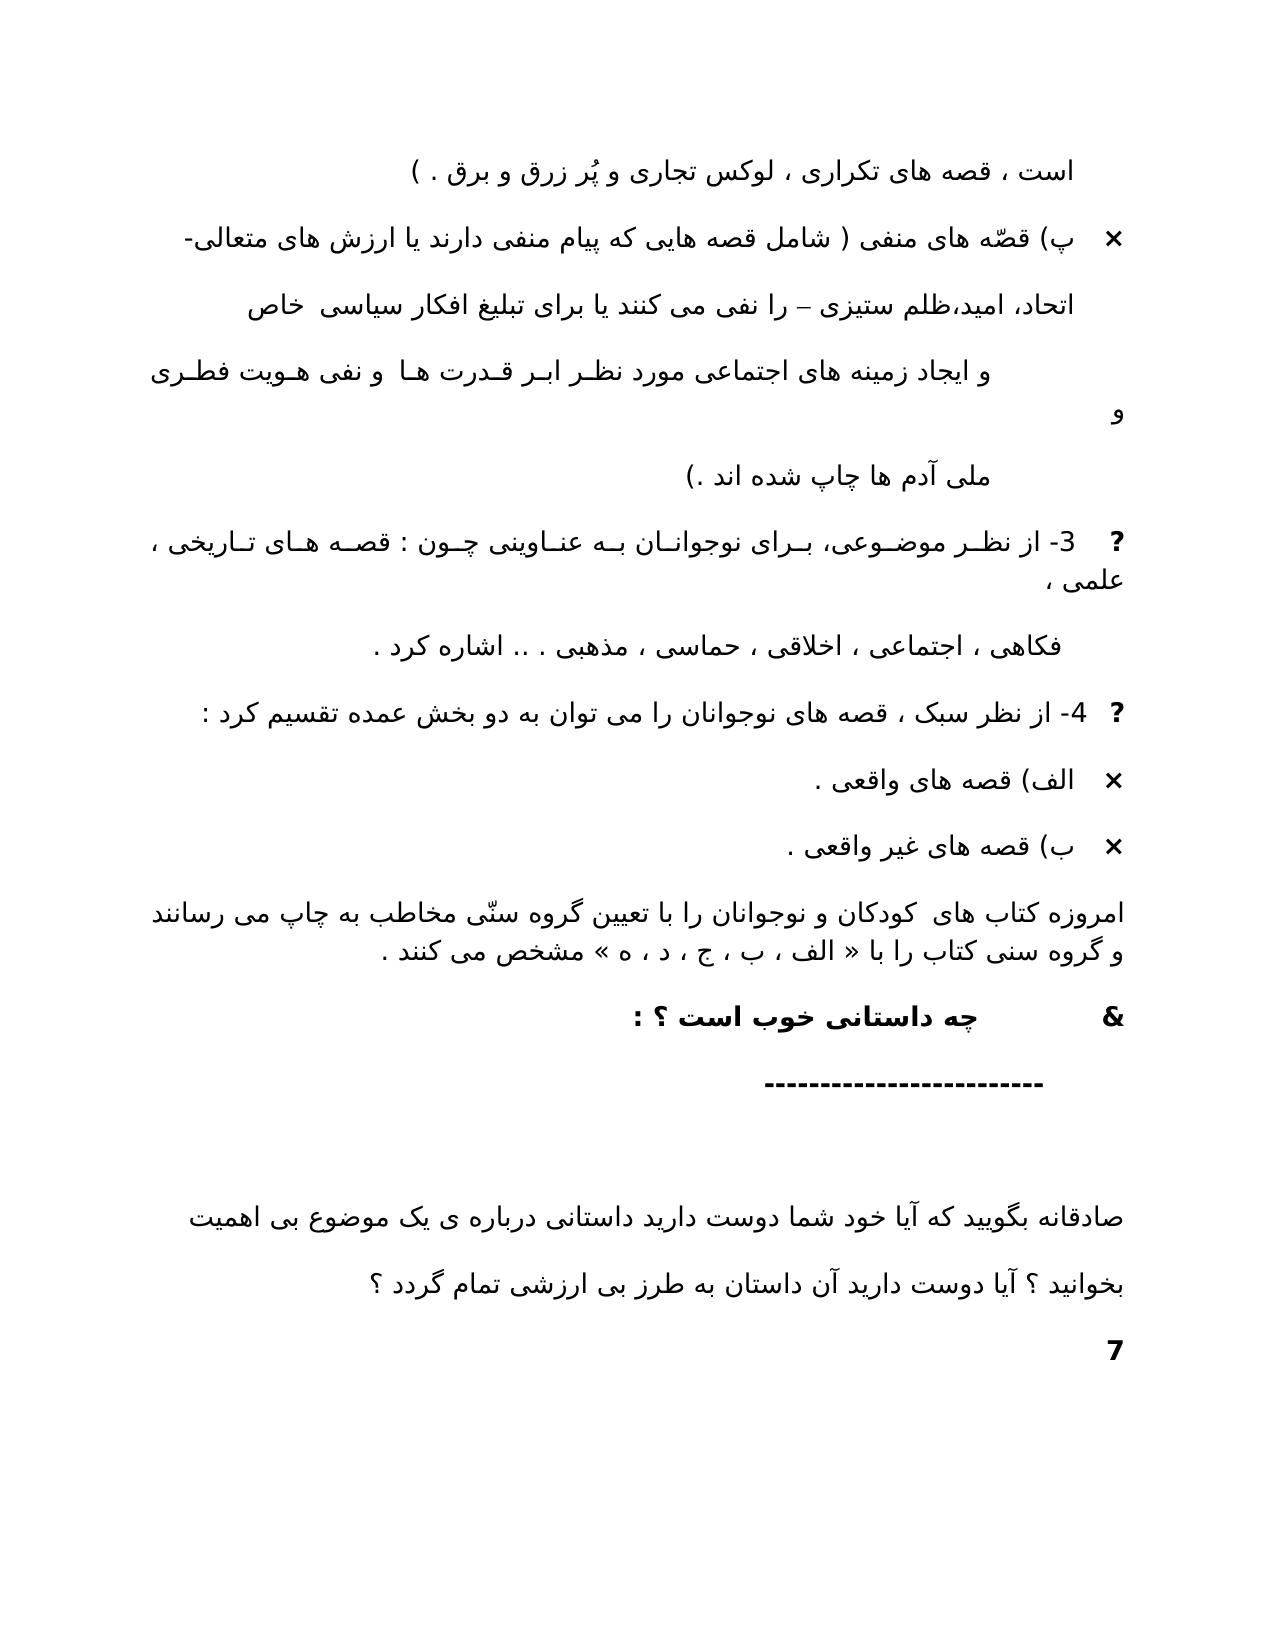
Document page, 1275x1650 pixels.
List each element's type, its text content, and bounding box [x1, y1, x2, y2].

text بخوانید ؟ آیا دوست دارید آن داستان به طرز بی ارزشی تمام گردد ؟ [150, 1262, 1125, 1300]
text 7 [150, 1329, 1125, 1367]
text × پ) قصّه های منفی ( شامل قصه هایی که پیام منفی دارند یا ارزش های متعالی- [150, 217, 1125, 254]
text ------------------------- [150, 1062, 1125, 1100]
text × الف) قصه های واقعی . [150, 758, 1125, 796]
text اتحاد، امید،ظلم ستیزی – را نفی می کنند یا برای تبلیغ افکار سیاسی خاص [150, 283, 1125, 321]
text و ایجاد زمینه های اجتماعی مورد نظر ابر قدرت ها و نفی هویت فطری و [150, 350, 1125, 425]
text ملی آدم ها چاپ شده اند .) [150, 454, 1125, 492]
text & چه داستانی خوب است ؟ : [150, 996, 1125, 1033]
text فکاهی ، اجتماعی ، اخلاقی ، حماسی ، مذهبی . .. اشاره کرد . [150, 625, 1125, 662]
text امروزه کتاب های کودکان و نوجوانان را با تعیین گروه سنّی مخاطب به چاپ می رسانند و گروه سنی کتاب را با « الف ، ب ، ج ، د ، ه » مشخص می کنند . [150, 892, 1125, 967]
text صادقانه بگویید که آیا خود شما دوست دارید داستانی درباره ی یک موضوع بی اهمیت [150, 1196, 1125, 1233]
text ? 4- از نظر سبک ، قصه های نوجوانان را می توان به دو بخش عمده تقسیم کرد : [150, 692, 1125, 729]
text × ب) قصه های غیر واقعی . [150, 825, 1125, 862]
text است ، قصه های تکراری ، لوکس تجاری و پُر زرق و برق . ) [150, 150, 1125, 187]
text ? 3- از نظر موضوعی، برای نوجوانان به عناوینی چون : قصه های تاریخی ، علمی ، [150, 521, 1125, 596]
